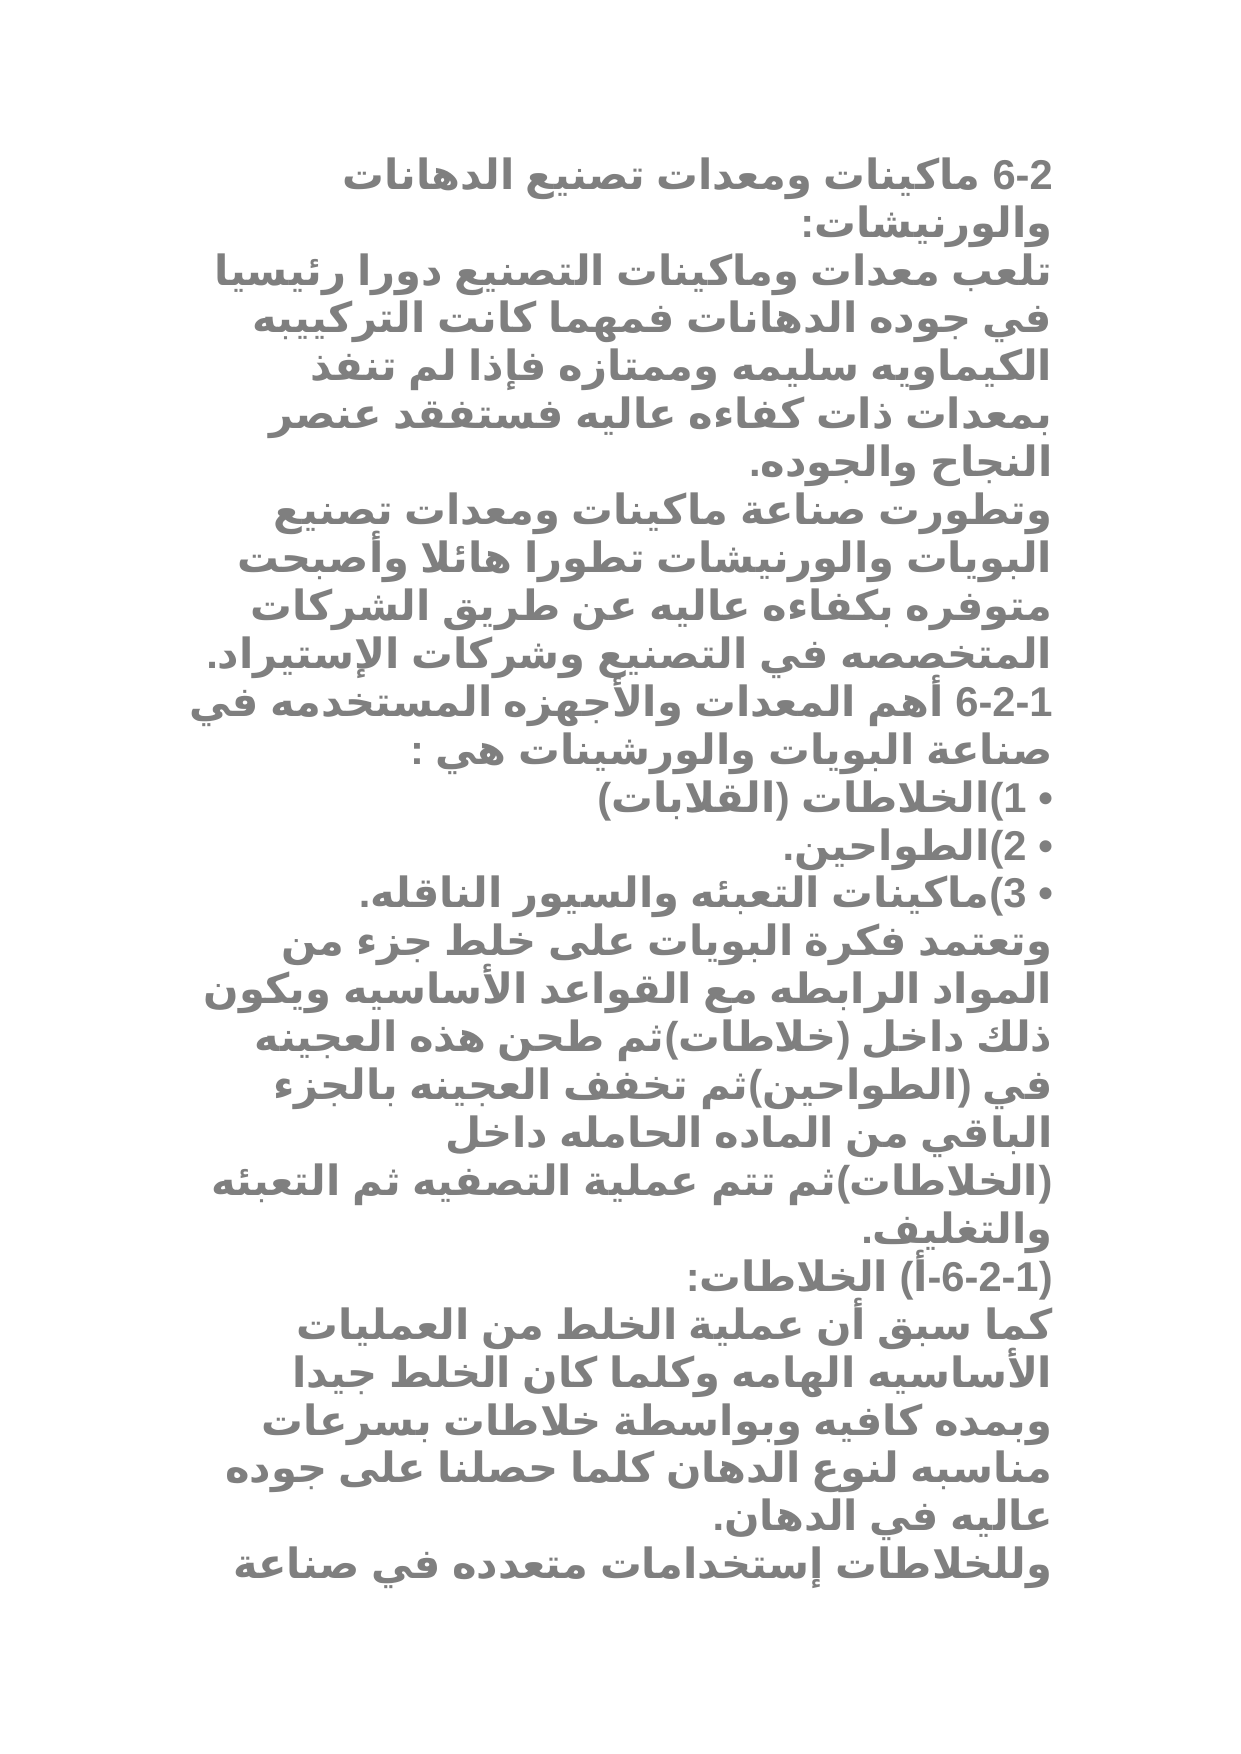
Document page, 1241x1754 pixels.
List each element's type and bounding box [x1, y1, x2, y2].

text [187, 150, 1053, 1587]
